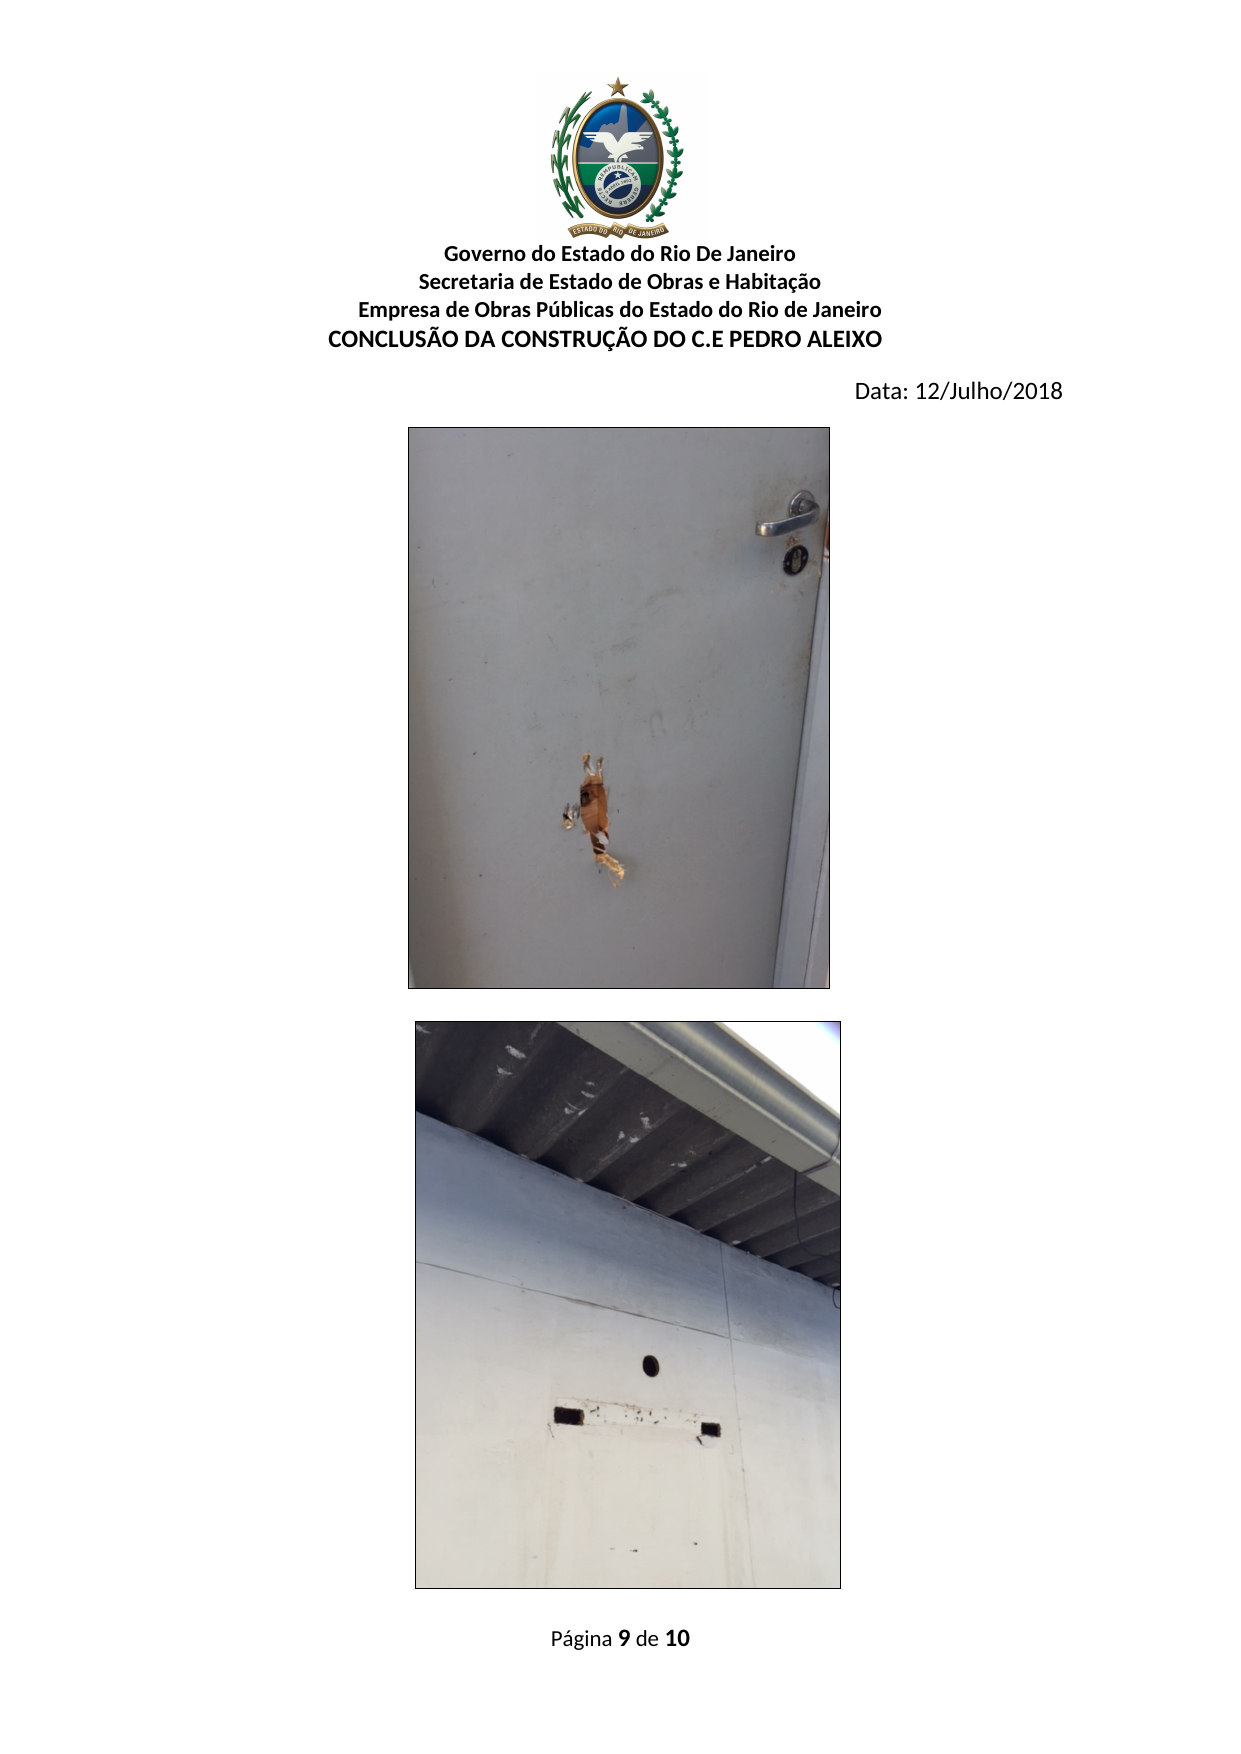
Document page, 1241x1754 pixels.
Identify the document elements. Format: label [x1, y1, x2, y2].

picture [416, 1022, 840, 1587]
picture [409, 428, 829, 988]
picture [534, 73, 706, 240]
